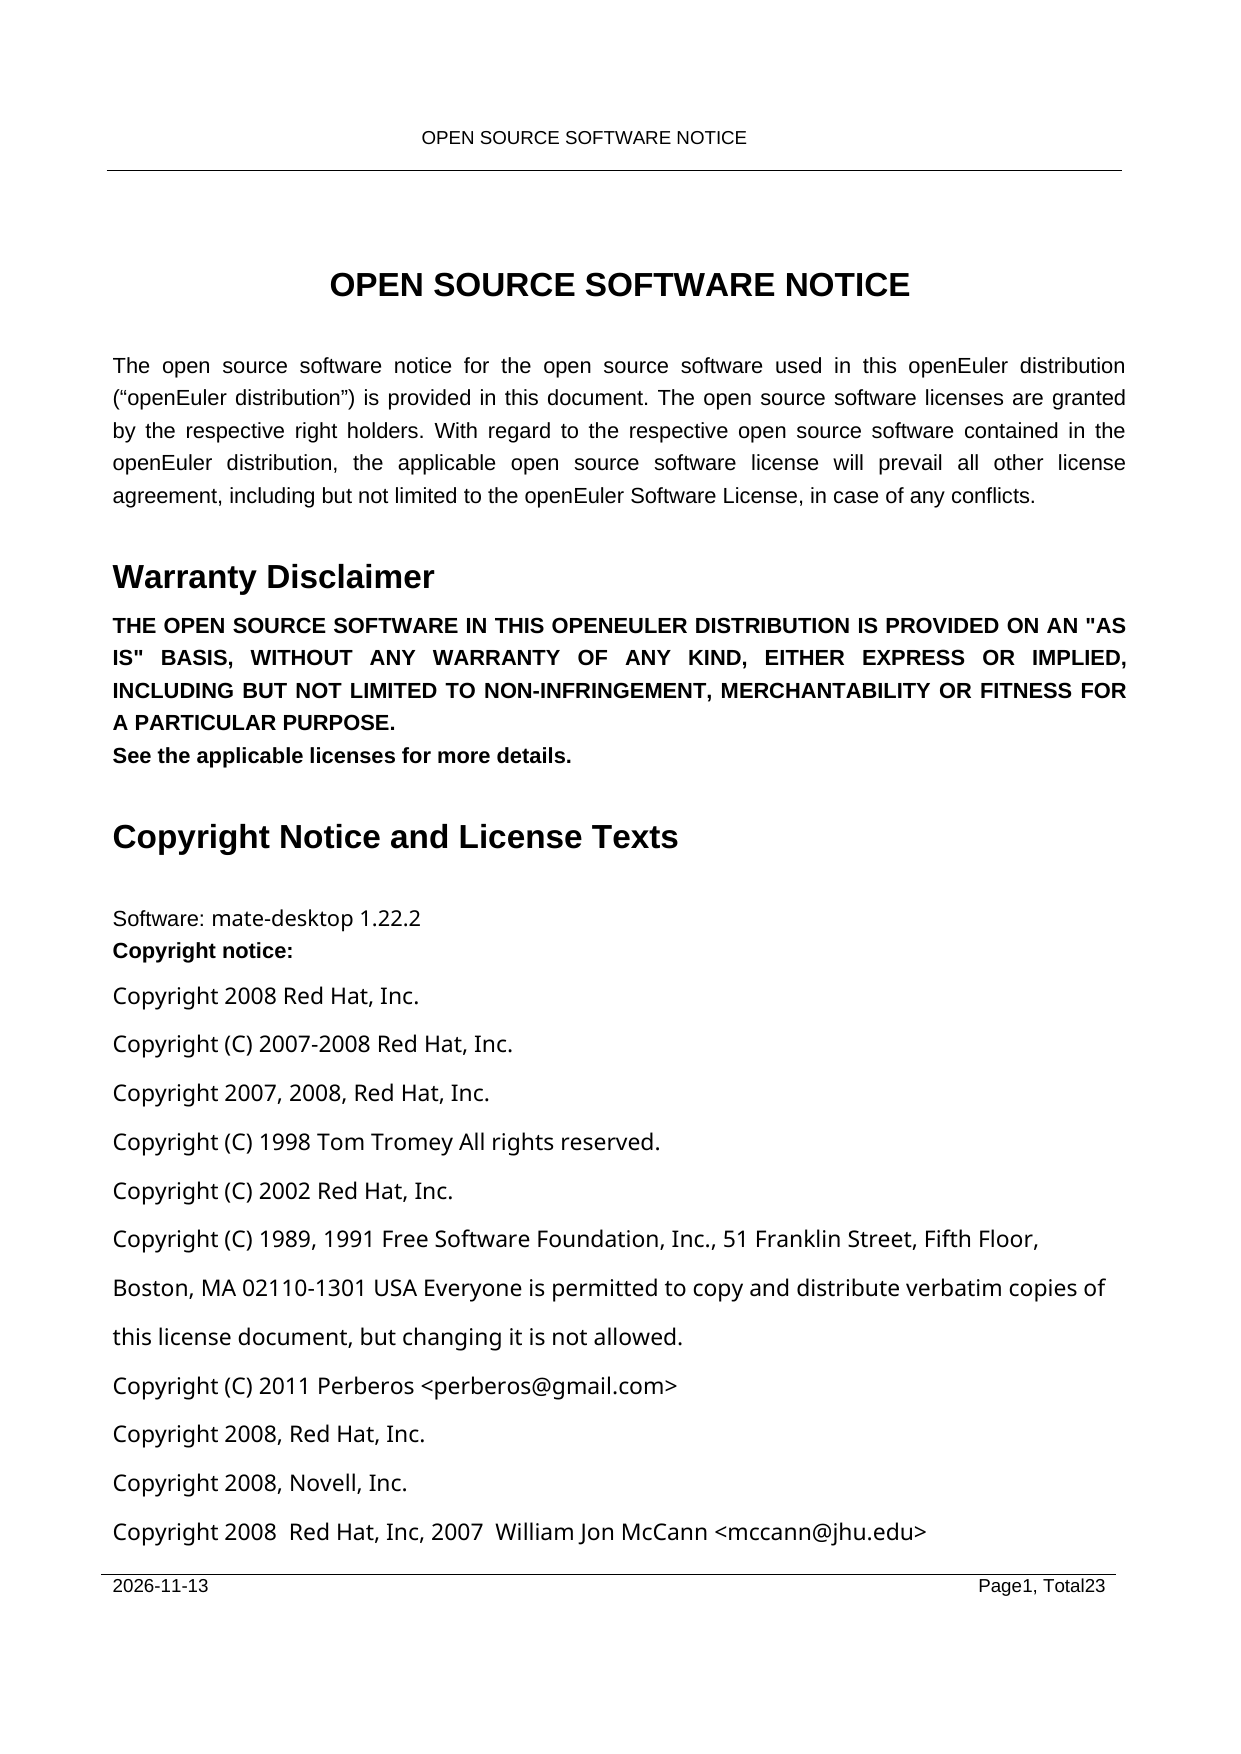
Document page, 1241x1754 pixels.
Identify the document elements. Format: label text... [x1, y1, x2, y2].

text OPEN SOURCE SOFTWARE NOTICE [112, 251, 1128, 316]
text The open source software notice for the open source software used in this openEuler distribution (“openEuler distribution”) is provided in this document. The open source software licenses are granted by the respective right holders. With regard to the respective open source software contained in the openEuler distribution, the applicable open source software license will prevail all other license agreement, including but not limited to the openEuler Software License, in case of any conflicts. [112, 349, 1128, 511]
text Copyright Notice and License Texts [112, 804, 1128, 869]
text Warranty Disclaimer [112, 544, 1128, 609]
text THE OPEN SOURCE SOFTWARE IN THIS OPENEULER DISTRIBUTION IS PROVIDED ON AN "AS IS" BASIS, WITHOUT ANY WARRANTY OF ANY KIND, EITHER EXPRESS OR IMPLIED, INCLUDING BUT NOT LIMITED TO NON-INFRINGEMENT, MERCHANTABILITY OR FITNESS FOR A PARTICULAR PURPOSE. See the applicable licenses for more details. [112, 609, 1128, 771]
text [112, 979, 1128, 1548]
text Copyright notice: [112, 934, 1128, 966]
text Software: mate-desktop 1.22.2 [112, 901, 1128, 934]
